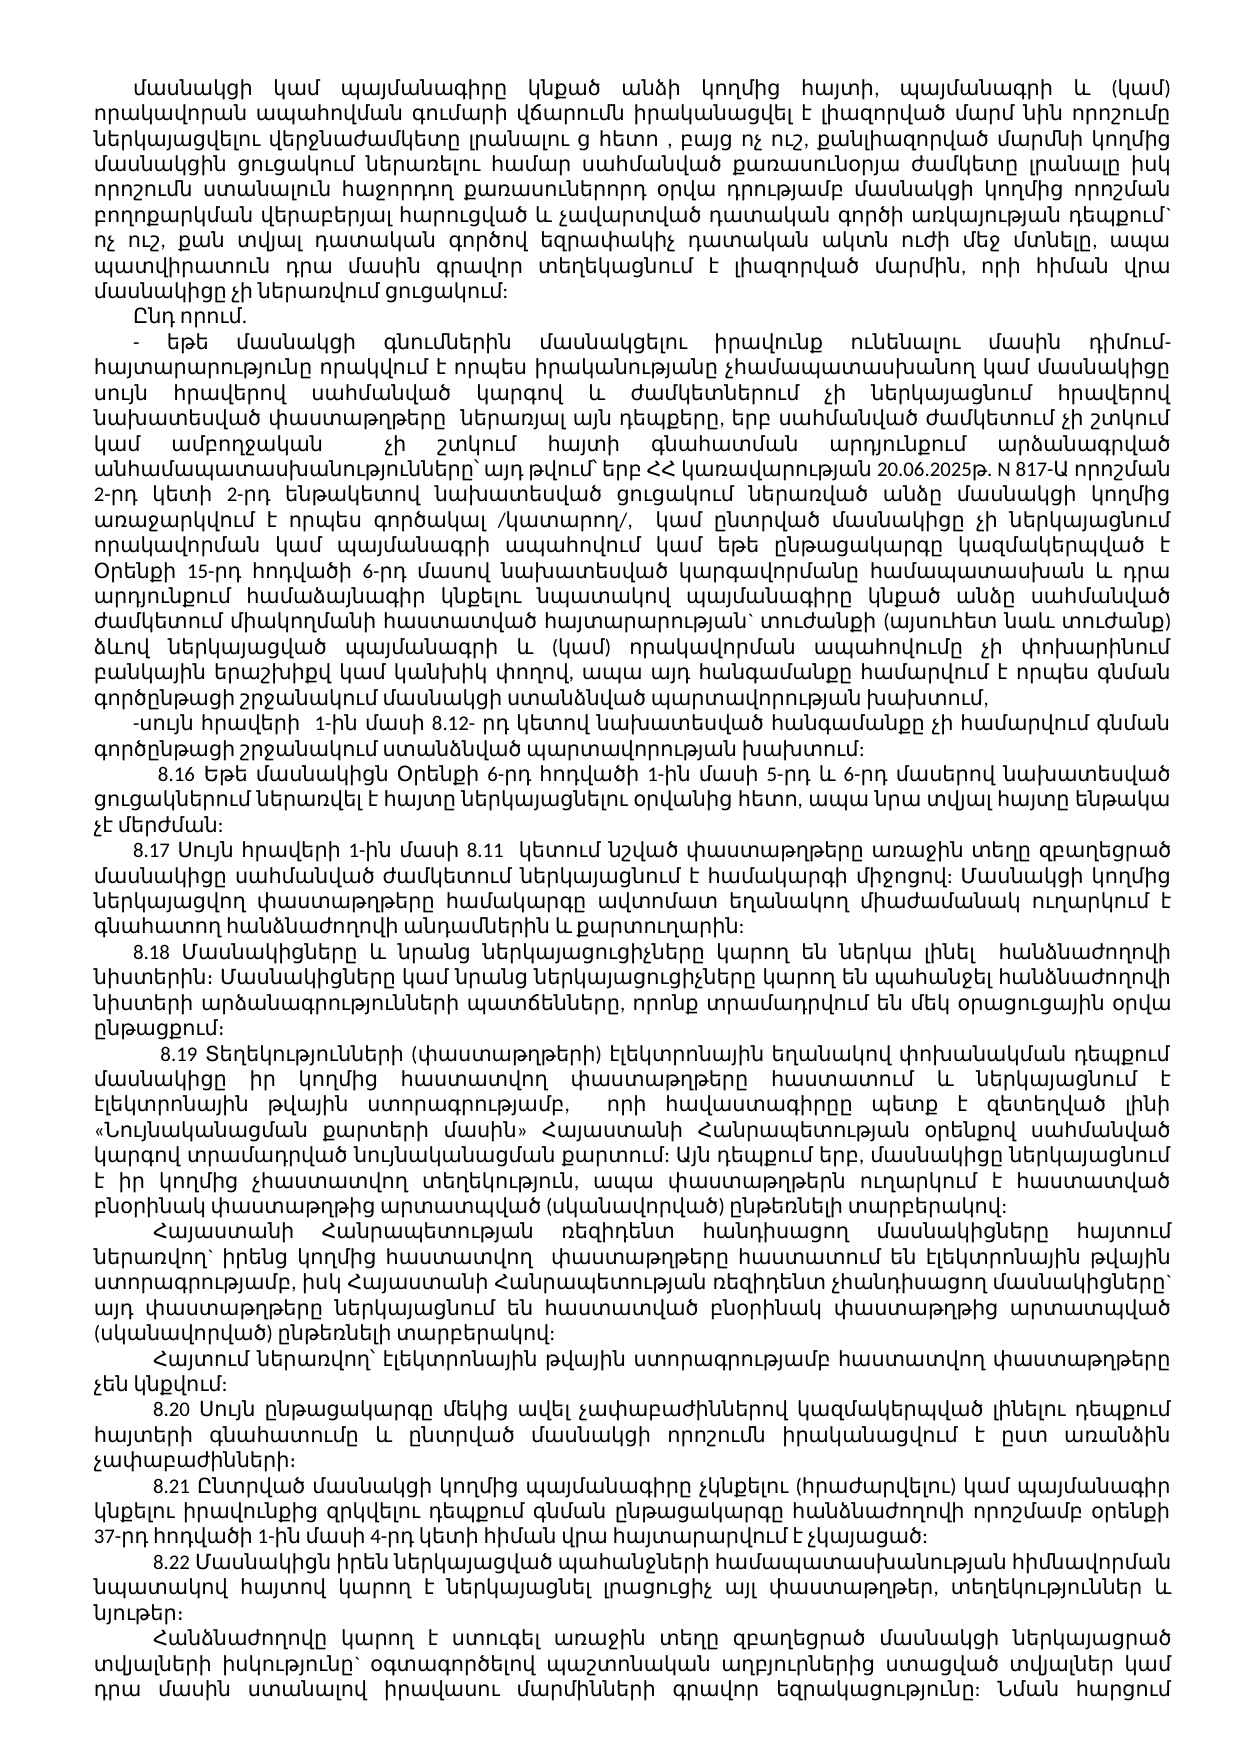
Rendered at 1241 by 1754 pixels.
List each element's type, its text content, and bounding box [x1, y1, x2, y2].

text 8.21 Ընտրված մասնակցի կողմից պայմանագիրը չկնքելու (հրաժարվելու) կամ պայմանագիր կնքելու իրավունքից զրկվելու դեպքում գնման ընթացակարգը հանձնաժողովի որոշմամբ օրենքի 37-րդ հոդվածի 1-ին մասի 4-րդ կետի հիման վրա հայտարարվում է չկայացած: [94, 1473, 1171, 1549]
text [94, 1625, 1171, 1702]
text Հայաստանի Հանրապետության ռեզիդենտ հանդիսացող մասնակիցները հայտում ներառվող` իրենց կողմից հաստատվող փաստաթղթերը հաստատում են էլեկտրոնային թվային ստորագրությամբ, իսկ Հայաստանի Հանրապետության ռեզիդենտ չհանդիսացող մասնակիցները` այդ փաստաթղթերը ներկայացնում են հաստատված բնօրինակ փաստաթղթից արտատպված (սկանավորված) ընթեռնելի տարբերակով: [94, 1219, 1171, 1346]
text 8.22 Մասնակիցն իրեն ներկայացված պահանջների համապատասխանության հիմնավորման նպատակով հայտով կարող է ներկայացնել լրացուցիչ այլ փաստաթղթեր, տեղեկություններ և նյութեր։ [94, 1549, 1171, 1625]
text մասնակցի կամ պայմանագիրը կնքած անձի կողմից հայտի, պայմանագրի և (կամ) որակավորան ապահովման գումարի վճարումն իրականացվել է լիազորված մարմ նին որոշումը ներկայացվելու վերջնաժամկետը լրանալու ց հետո , բայց ոչ ուշ, քանլիազորված մարմնի կողմից մասնակցին ցուցակում ներառելու համար սահմանված քառասունօրյա ժամկետը լրանալը իսկ որոշումն ստանալուն հաջորդող քառասուներորդ օրվա դրությամբ մասնակցի կողմից որոշման բողոքարկման վերաբերյալ հարուցված և չավարտված դատական գործի առկայության դեպքում` ոչ ուշ, քան տվյալ դատական գործով եզրափակիչ դատական ակտն ուժի մեջ մտնելը, ապա պատվիրատուն դրա մասին գրավոր տեղեկացնում է լիազորված մարմին, որի հիման վրա մասնակիցը չի ներառվում ցուցակում: [94, 75, 1171, 304]
text -սույն հրավերի 1-ին մասի 8.12- րդ կետով նախատեսված հանգամանքը չի համարվում գնման գործընթացի շրջանակում ստանձնված պարտավորության խախտում: [94, 710, 1171, 761]
text - եթե մասնակցի գնումներին մասնակցելու իրավունք ունենալու մասին դիմում-հայտարարությունը որակվում է որպես իրականությանը չհամապատասխանող կամ մասնակիցը սույն հրավերով սահմանված կարգով և ժամկետներում չի ներկայացնում հրավերով նախատեսված փաստաթղթերը ներառյալ այն դեպքերը, երբ սահմանված ժամկետում չի շտկում կամ ամբողջական չի շտկում հայտի գնահատման արդյունքում արձանագրված անհամապատասխանությունները՝ այդ թվում՝ երբ ՀՀ կառավարության 20.06.2025թ. N 817-Ա որոշման 2-րդ կետի 2-րդ ենթակետով նախատեսված ցուցակում ներառված անձը մասնակցի կողմից առաջարկվում է որպես գործակալ /կատարող/, կամ ընտրված մասնակիցը չի ներկայացնում որակավորման կամ պայմանագրի ապահովում կամ եթե ընթացակարգը կազմակերպված է Օրենքի 15-րդ հոդվածի 6-րդ մասով նախատեսված կարգավորմանը համապատասխան և դրա արդյունքում համաձայնագիր կնքելու նպատակով պայմանագիրը կնքած անձը սահմանված ժամկետում միակողմանի հաստատված հայտարարության` տուժանքի (այսուհետ նաև տուժանք) ձևով ներկայացված պայմանագրի և (կամ) որակավորման ապահովումը չի փոխարինում բանկային երաշխիքվ կամ կանխիկ փողով, ապա այդ հանգամանքը համարվում է որպես գնման գործընթացի շրջանակում մասնակցի ստանձնված պարտավորության խախտում, [94, 329, 1171, 710]
text 8.16 Եթե մասնակիցն Օրենքի 6-րդ հոդվածի 1-ին մասի 5-րդ և 6-րդ մասերով նախատեսված ցուցակներում ներառվել է հայտը ներկայացնելու օրվանից հետո, ապա նրա տվյալ հայտը ենթակա չէ մերժման: [94, 761, 1171, 837]
text 8.19 Տեղեկությունների (փաստաթղթերի) էլեկտրոնային եղանակով փոխանակման դեպքում մասնակիցը իր կողմից հաստատվող փաստաթղթերը հաստատում և ներկայացնում է էլեկտրոնային թվային ստորագրությամբ, որի հավաստագիրըը պետք է զետեղված լինի «Նույնականացման քարտերի մասին» Հայաստանի Հանրապետության օրենքով սահմանված կարգով տրամադրված նույնականացման քարտում: Այն դեպքում երբ, մասնակիցը ներկայացնում է իր կողմից չհաստատվող տեղեկություն, ապա փաստաթղթերն ուղարկում է հաստատված բնօրինակ փաստաթղթից արտատպված (սկանավորված) ընթեռնելի տարբերակով: [94, 1041, 1171, 1219]
text Հայտում ներառվող՝ էլեկտրոնային թվային ստորագրությամբ հաստատվող փաստաթղթերը չեն կնքվում: [94, 1346, 1171, 1397]
text 8.17 Սույն հրավերի 1-ին մասի 8.11 կետում նշված փաստաթղթերը առաջին տեղը զբաղեցրած մասնակիցը սահմանված ժամկետում ներկայացնում է համակարգի միջոցով: Մասնակցի կողմից ներկայացվող փաստաթղթերը համակարգը ավտոմատ եղանակող միաժամանակ ուղարկում է գնահատող հանձնաժողովի անդամներին և քարտուղարին: [94, 837, 1171, 939]
text Ընդ որում. [94, 304, 1171, 329]
text 8.18 Մասնակիցները և նրանց ներկայացուցիչները կարող են ներկա լինել հանձնաժողովի նիստերին։ Մասնակիցները կամ նրանց ներկայացուցիչները կարող են պահանջել հանձնաժողովի նիստերի արձանագրությունների պատճենները, որոնք տրամադրվում են մեկ օրացուցային օրվա ընթացքում։ [94, 939, 1171, 1041]
text 8.20 Սույն ընթացակարգը մեկից ավել չափաբաժիններով կազմակերպված լինելու դեպքում հայտերի գնահատումը և ընտրված մասնակցի որոշումն իրականացվում է ըստ առանձին չափաբաժինների։ [94, 1397, 1171, 1473]
